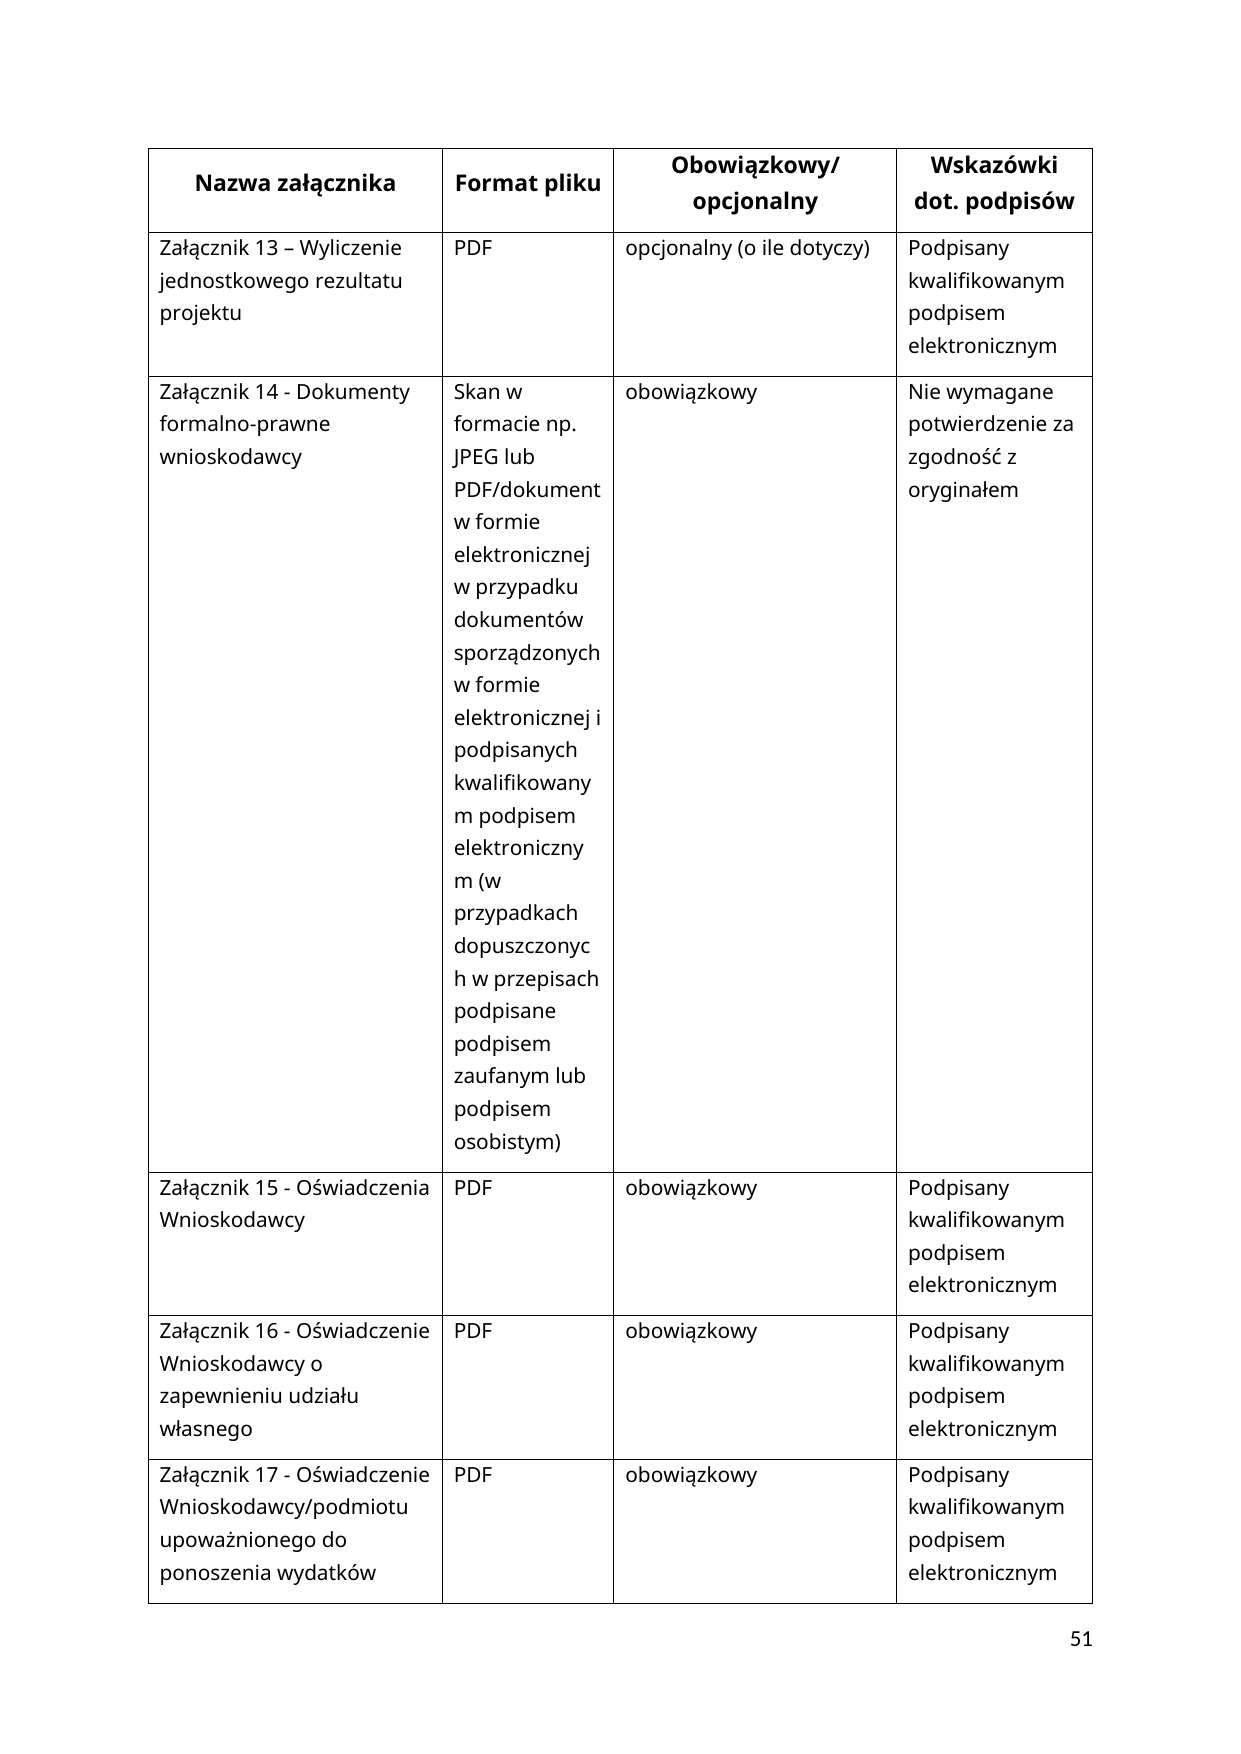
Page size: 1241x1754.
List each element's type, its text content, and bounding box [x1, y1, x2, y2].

table_cell Załącznik 14 - Dokumenty formalno-prawne wnioskodawcy [149, 377, 442, 1172]
table_cell Nie wymagane potwierdzenie za zgodność z oryginałem [897, 377, 1092, 1172]
table_cell obowiązkowy [614, 377, 896, 1172]
table_header Nazwa załącznika [149, 149, 442, 232]
table_cell Załącznik 15 - Oświadczenia Wnioskodawcy [149, 1173, 442, 1315]
table_cell PDF [443, 1460, 613, 1602]
table_header Wskazówki dot. podpisów [897, 149, 1092, 232]
table_cell Podpisany kwalifikowanym podpisem elektronicznym [897, 1173, 1092, 1315]
table_cell obowiązkowy [614, 1316, 896, 1459]
table_header Format pliku [443, 149, 613, 232]
table_cell obowiązkowy [614, 1460, 896, 1602]
table_cell PDF [443, 1316, 613, 1459]
table_header Obowiązkowy/opcjonalny [614, 149, 896, 232]
table_cell obowiązkowy [614, 1173, 896, 1315]
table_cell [897, 233, 1092, 376]
table_cell PDF [443, 1173, 613, 1315]
table_cell opcjonalny (o ile dotyczy) [614, 233, 896, 376]
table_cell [897, 1460, 1092, 1602]
table_cell Podpisany kwalifikowanym podpisem elektronicznym [897, 1316, 1092, 1459]
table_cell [149, 1460, 442, 1602]
table_cell Załącznik 13 – Wyliczenie jednostkowego rezultatu projektu [149, 233, 442, 376]
table_cell PDF [443, 233, 613, 376]
table_cell Załącznik 16 - Oświadczenie Wnioskodawcy o zapewnieniu udziału własnego [149, 1316, 442, 1459]
